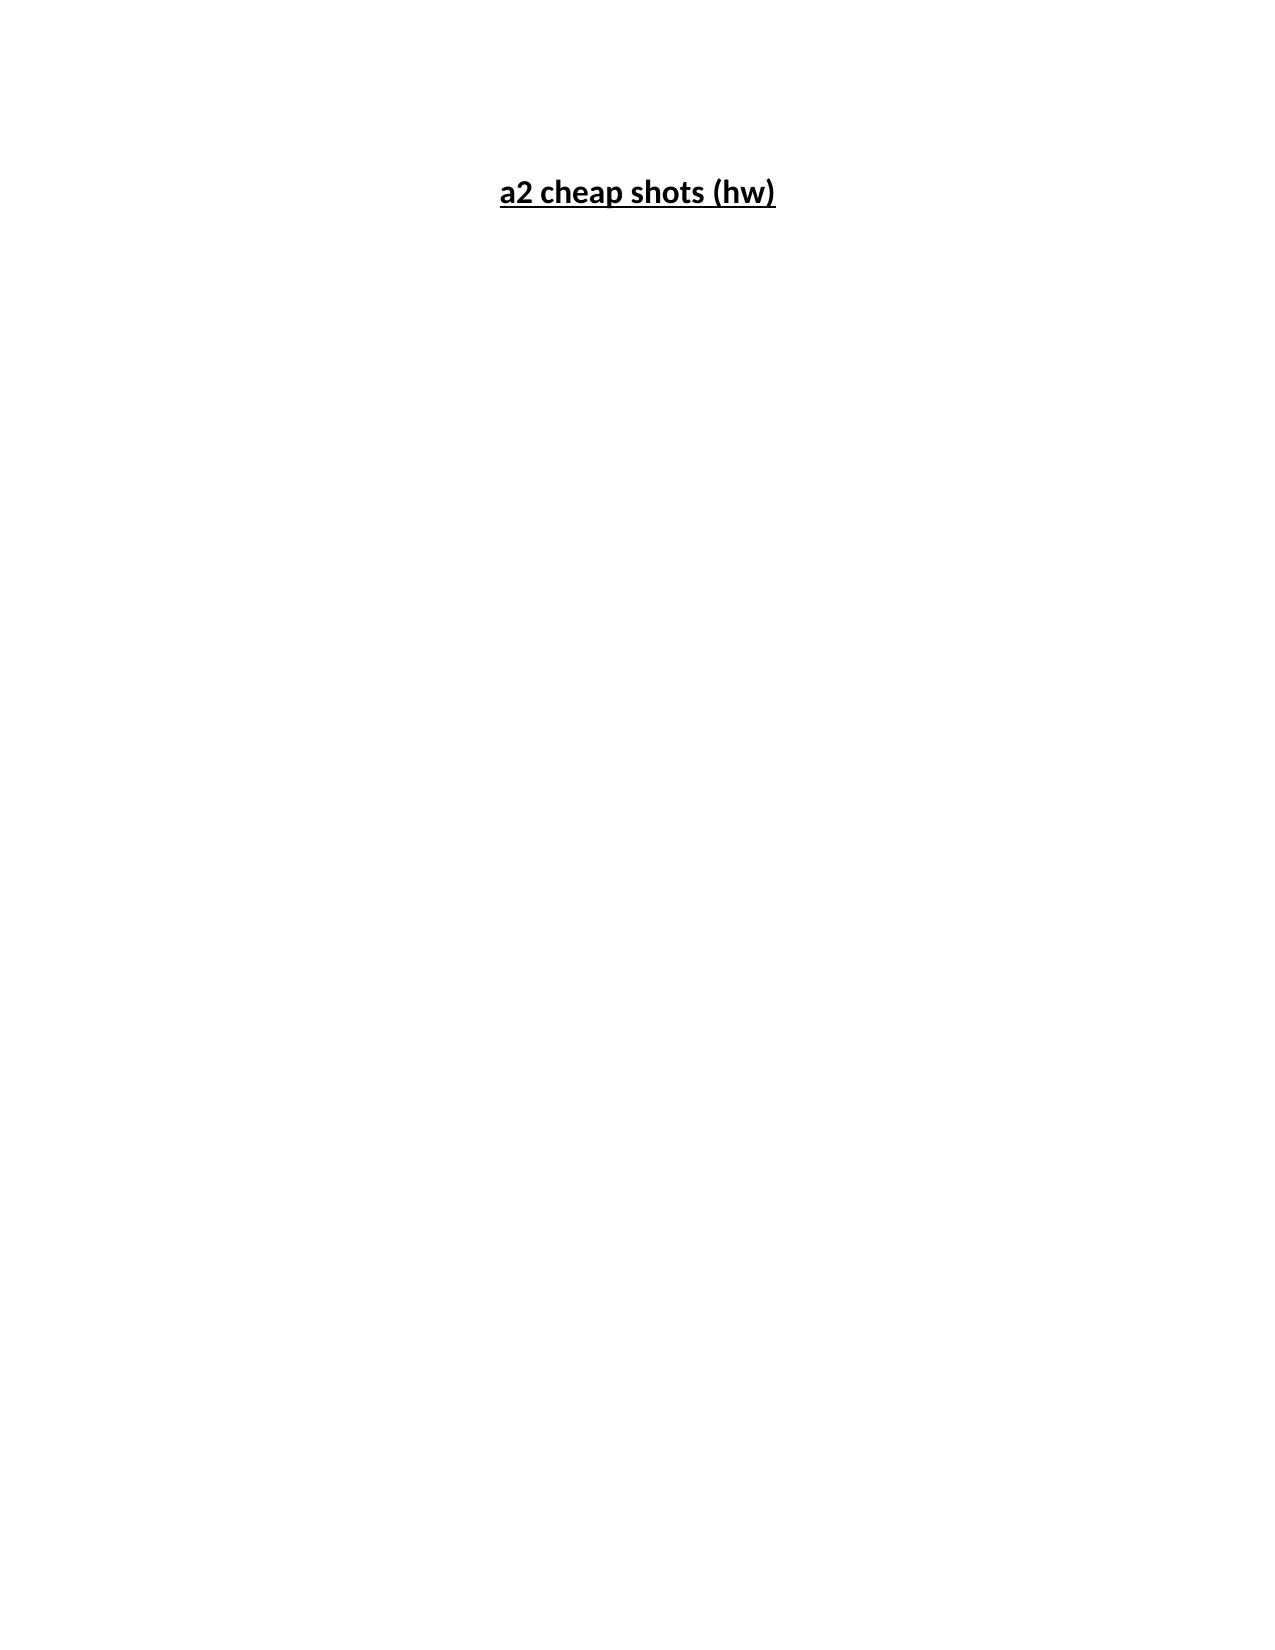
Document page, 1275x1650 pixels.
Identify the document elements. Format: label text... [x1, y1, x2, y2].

subtitle a2 cheap shots (hw) [187, 171, 1087, 212]
